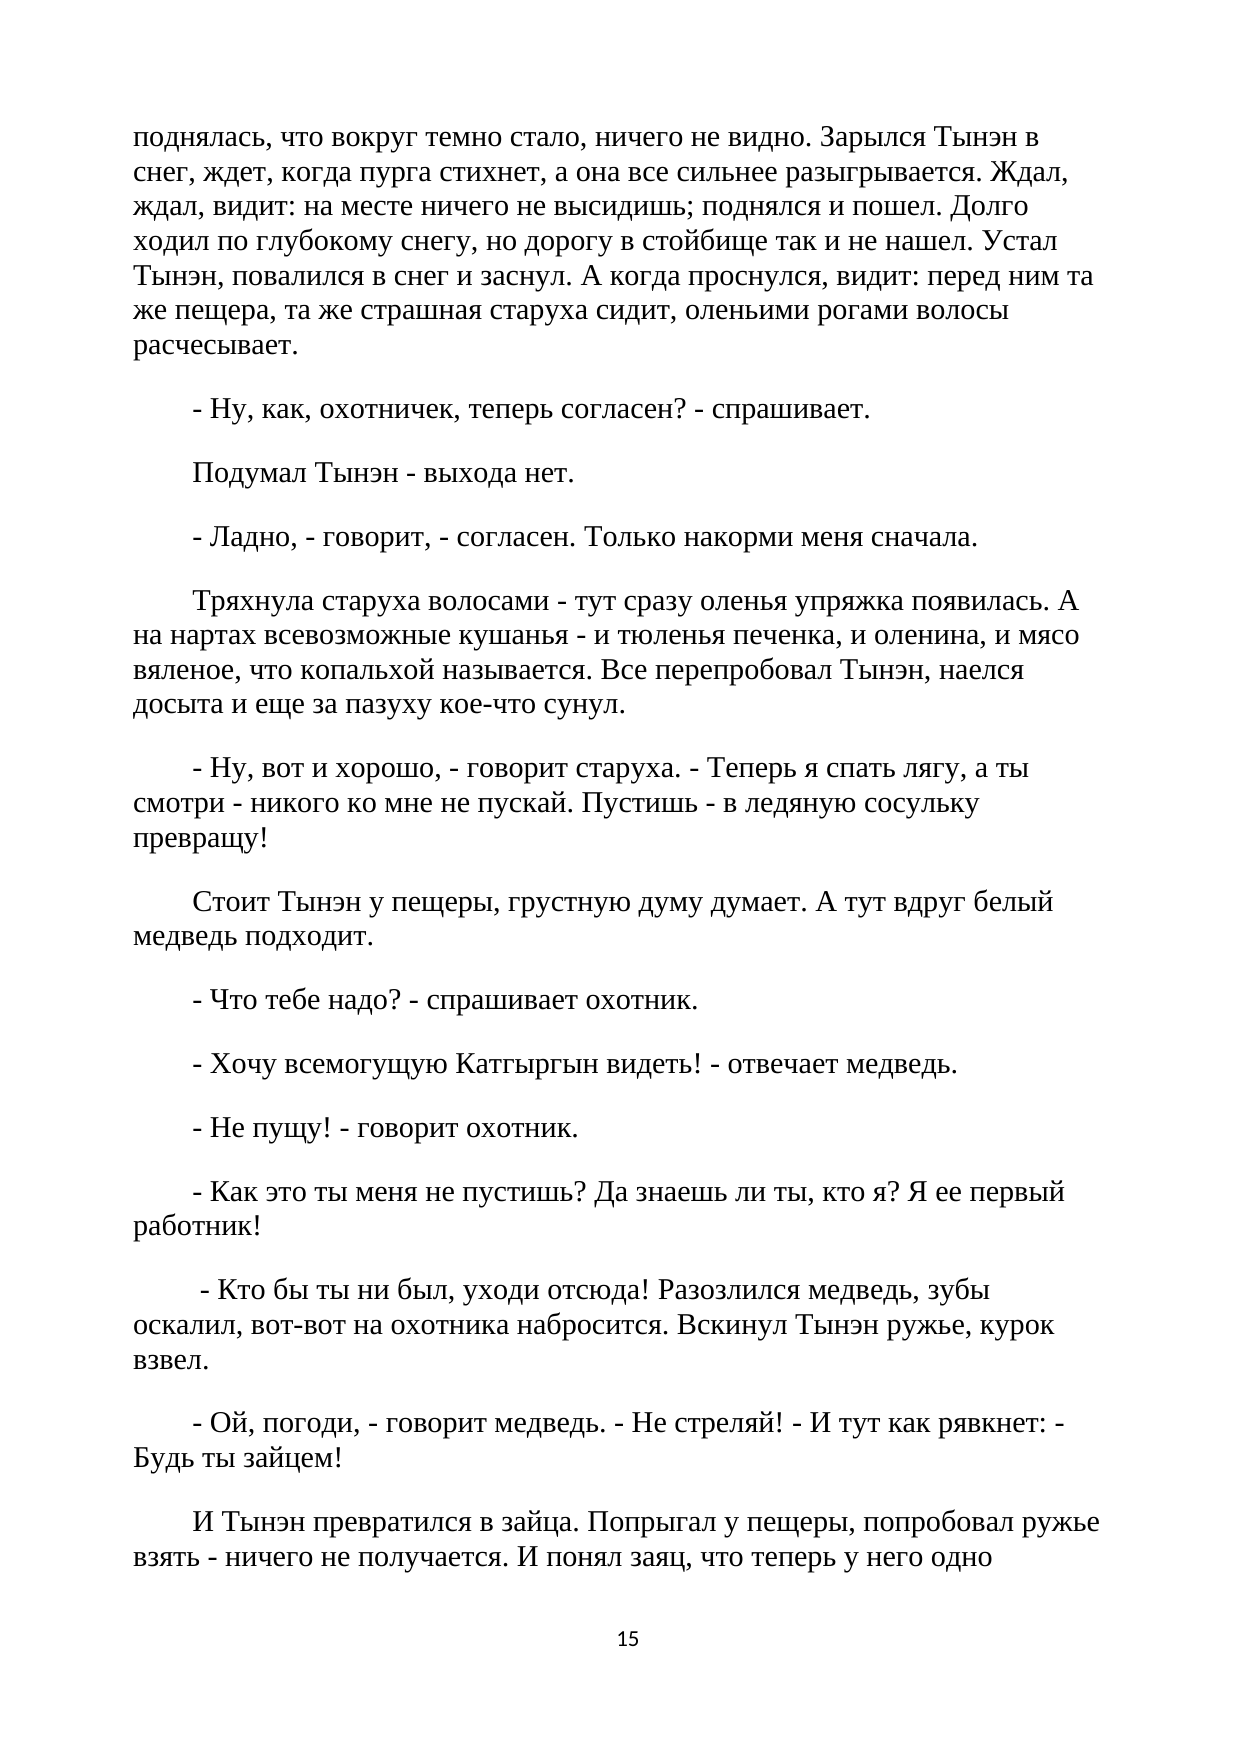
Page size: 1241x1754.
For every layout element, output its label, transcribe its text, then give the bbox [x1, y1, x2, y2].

text - Ладно, - говорит, - согласен. Только накорми меня сначала. [133, 518, 1107, 552]
text - Ну, вот и хорошо, - говорит старуха. - Теперь я спать лягу, а ты смотри - никого ко мне не пускай. Пустишь - в ледяную сосульку превращу! [133, 749, 1107, 854]
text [133, 1503, 1107, 1573]
text Тряхнула старуха волосами - тут сразу оленья упряжка появилась. А на нартах всевозможные кушанья - и тюленья печенка, и оленина, и мясо вяленое, что копальхой называется. Все перепробовал Тынэн, наелся досыта и еще за пазуху кое-что сунул. [133, 582, 1107, 720]
text Подумал Тынэн - выхода нет. [133, 454, 1107, 489]
text - Как это ты меня не пустишь? Да знаешь ли ты, кто я? Я ее первый работник! [133, 1173, 1107, 1242]
text - Ой, погоди, - говорит медведь. - Не стреляй! - И тут как рявкнет: - Будь ты зайцем! [133, 1405, 1107, 1474]
text - Не пущу! - говорит охотник. [133, 1109, 1107, 1144]
text - Ну, как, охотничек, теперь согласен? - спрашивает. [133, 390, 1107, 425]
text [133, 118, 1107, 361]
text - Что тебе надо? - спрашивает охотник. [133, 981, 1107, 1016]
text - Кто бы ты ни был, уходи отсюда! Разозлился медведь, зубы оскалил, вот-вот на охотника набросится. Вскинул Тынэн ружье, курок взвел. [133, 1271, 1107, 1376]
text - Хочу всемогущую Катгыргын видеть! - отвечает медведь. [133, 1045, 1107, 1080]
text Стоит Тынэн у пещеры, грустную думу думает. А тут вдруг белый медведь подходит. [133, 883, 1107, 952]
